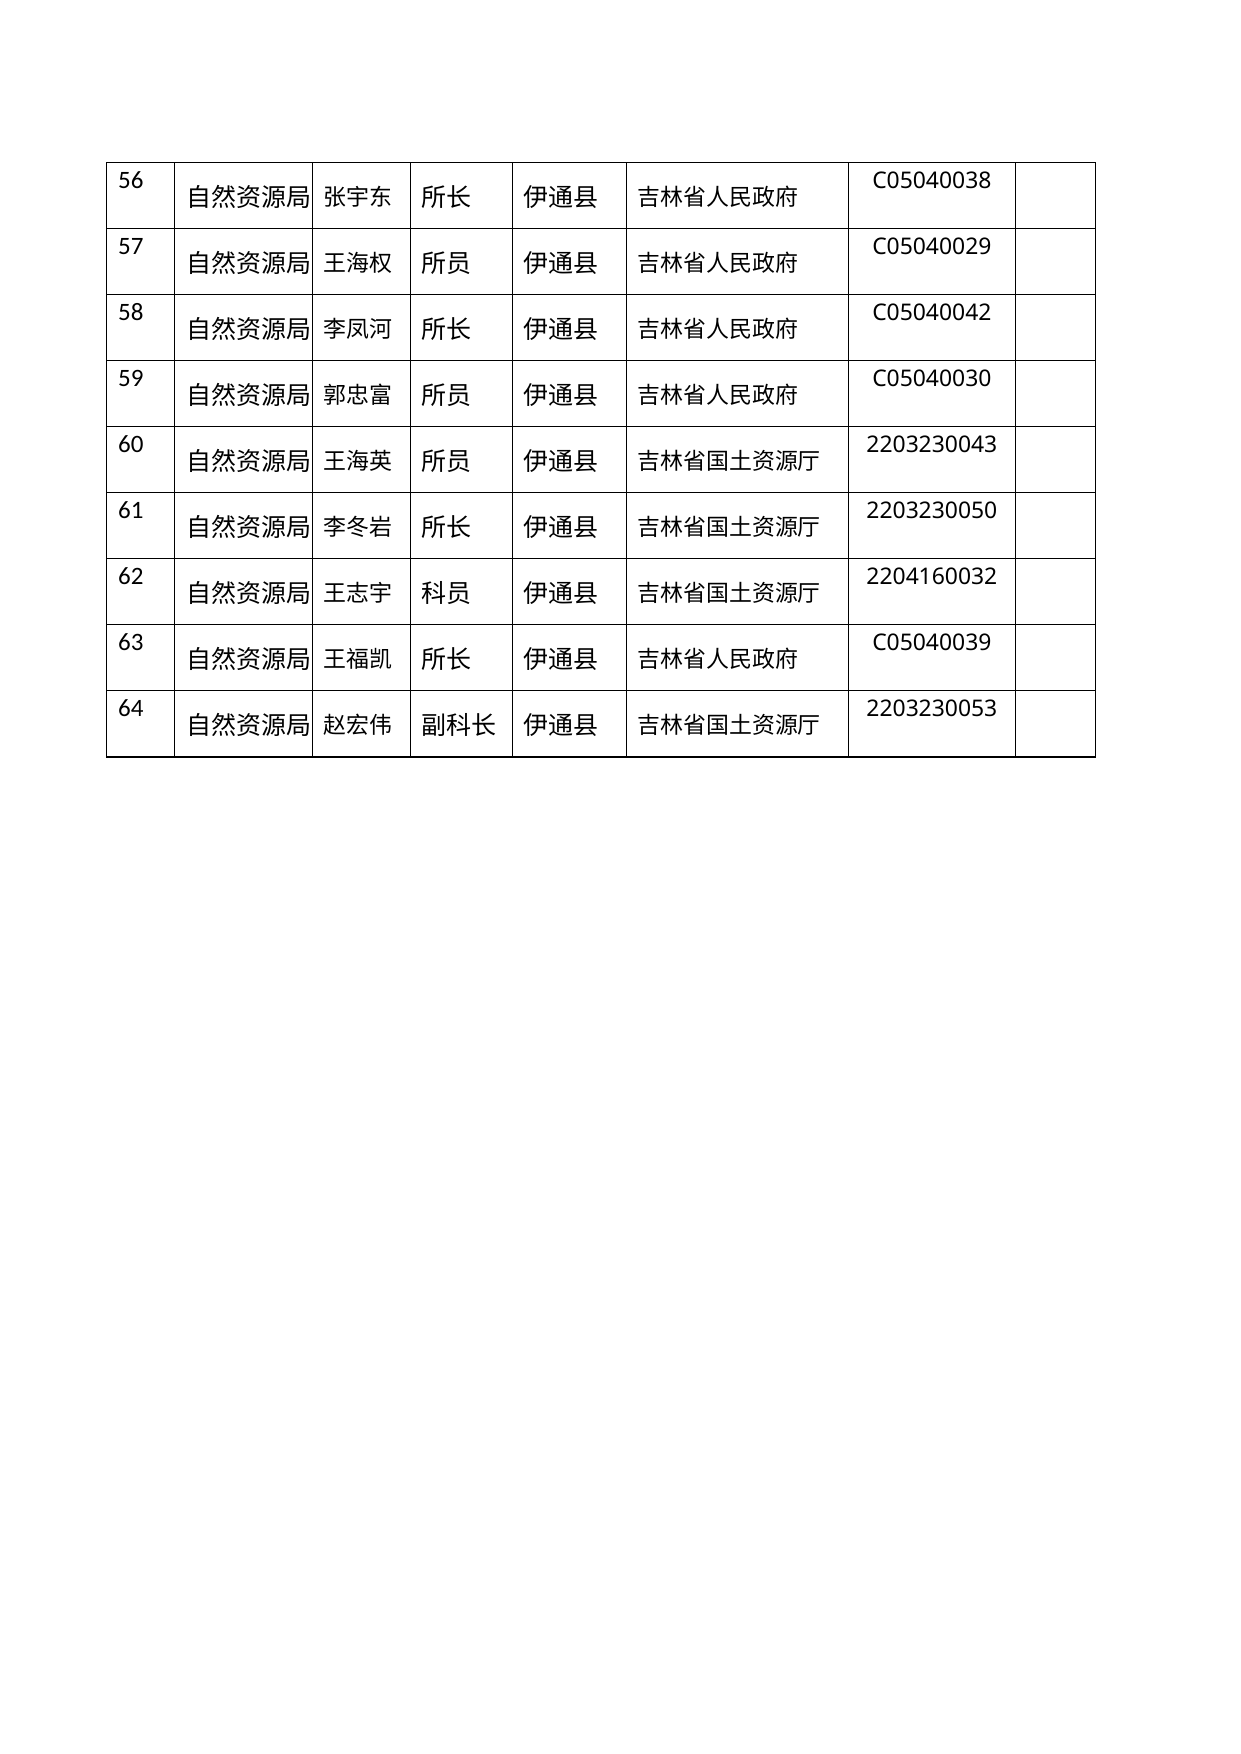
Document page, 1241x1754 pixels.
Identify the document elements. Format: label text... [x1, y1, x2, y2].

table_cell C05040029 [849, 229, 1015, 294]
table_cell 伊通县 [513, 691, 626, 756]
table_cell 63 [107, 625, 174, 690]
table_cell 科员 [411, 559, 512, 624]
table_cell 2203230053 [849, 691, 1015, 756]
table_cell 副科长 [411, 691, 512, 756]
table_cell 王海权 [313, 229, 410, 294]
table_cell 64 [107, 691, 174, 756]
table_cell 吉林省人民政府 [627, 295, 848, 360]
table_cell 60 [107, 427, 174, 492]
table_cell [1016, 361, 1095, 426]
table_cell 所长 [411, 493, 512, 558]
table_cell 自然资源局 [175, 493, 312, 558]
table_cell 59 [107, 361, 174, 426]
table_cell 王志宇 [313, 559, 410, 624]
table_cell 自然资源局 [175, 295, 312, 360]
table_cell C05040038 [849, 163, 1015, 228]
table_cell 赵宏伟 [313, 691, 410, 756]
table_cell 伊通县 [513, 361, 626, 426]
table_cell 57 [107, 229, 174, 294]
table_cell [1016, 625, 1095, 690]
table_cell 伊通县 [513, 625, 626, 690]
table_cell 王海英 [313, 427, 410, 492]
table_cell 自然资源局 [175, 427, 312, 492]
table_cell 伊通县 [513, 493, 626, 558]
table_cell C05040042 [849, 295, 1015, 360]
table_cell 所长 [411, 625, 512, 690]
table_cell 伊通县 [513, 295, 626, 360]
table_cell 所员 [411, 361, 512, 426]
table_cell 李冬岩 [313, 493, 410, 558]
table_cell 伊通县 [513, 559, 626, 624]
table_cell [1016, 559, 1095, 624]
table_cell [1016, 163, 1095, 228]
table_cell [1016, 493, 1095, 558]
table_cell 吉林省人民政府 [627, 625, 848, 690]
table_cell [1016, 295, 1095, 360]
table_cell 郭忠富 [313, 361, 410, 426]
table_cell 自然资源局 [175, 625, 312, 690]
table_cell 吉林省国土资源厅 [627, 427, 848, 492]
table_cell 所员 [411, 229, 512, 294]
table_cell 自然资源局 [175, 163, 312, 228]
table_cell 张宇东 [313, 163, 410, 228]
table_cell 伊通县 [513, 163, 626, 228]
table_cell 伊通县 [513, 229, 626, 294]
table_cell 所员 [411, 427, 512, 492]
table_cell 伊通县 [513, 427, 626, 492]
table_cell 58 [107, 295, 174, 360]
table_cell [1016, 229, 1095, 294]
table_cell 62 [107, 559, 174, 624]
table_cell C05040030 [849, 361, 1015, 426]
table_cell 所长 [411, 163, 512, 228]
table_cell 吉林省国土资源厅 [627, 493, 848, 558]
table_cell 吉林省人民政府 [627, 361, 848, 426]
table_cell [1016, 691, 1095, 756]
table_cell 自然资源局 [175, 691, 312, 756]
table_cell 2204160032 [849, 559, 1015, 624]
table_cell 自然资源局 [175, 361, 312, 426]
table_cell C05040039 [849, 625, 1015, 690]
table_cell 吉林省人民政府 [627, 229, 848, 294]
table_cell 2203230050 [849, 493, 1015, 558]
table_cell 王福凯 [313, 625, 410, 690]
table_cell 61 [107, 493, 174, 558]
table_cell 56 [107, 163, 174, 228]
table_cell 吉林省国土资源厅 [627, 691, 848, 756]
table_cell 2203230043 [849, 427, 1015, 492]
table_cell [1016, 427, 1095, 492]
table_cell 吉林省人民政府 [627, 163, 848, 228]
table_cell 所长 [411, 295, 512, 360]
table_cell 李凤河 [313, 295, 410, 360]
table_cell 自然资源局 [175, 229, 312, 294]
table_cell 吉林省国土资源厅 [627, 559, 848, 624]
table_cell 自然资源局 [175, 559, 312, 624]
